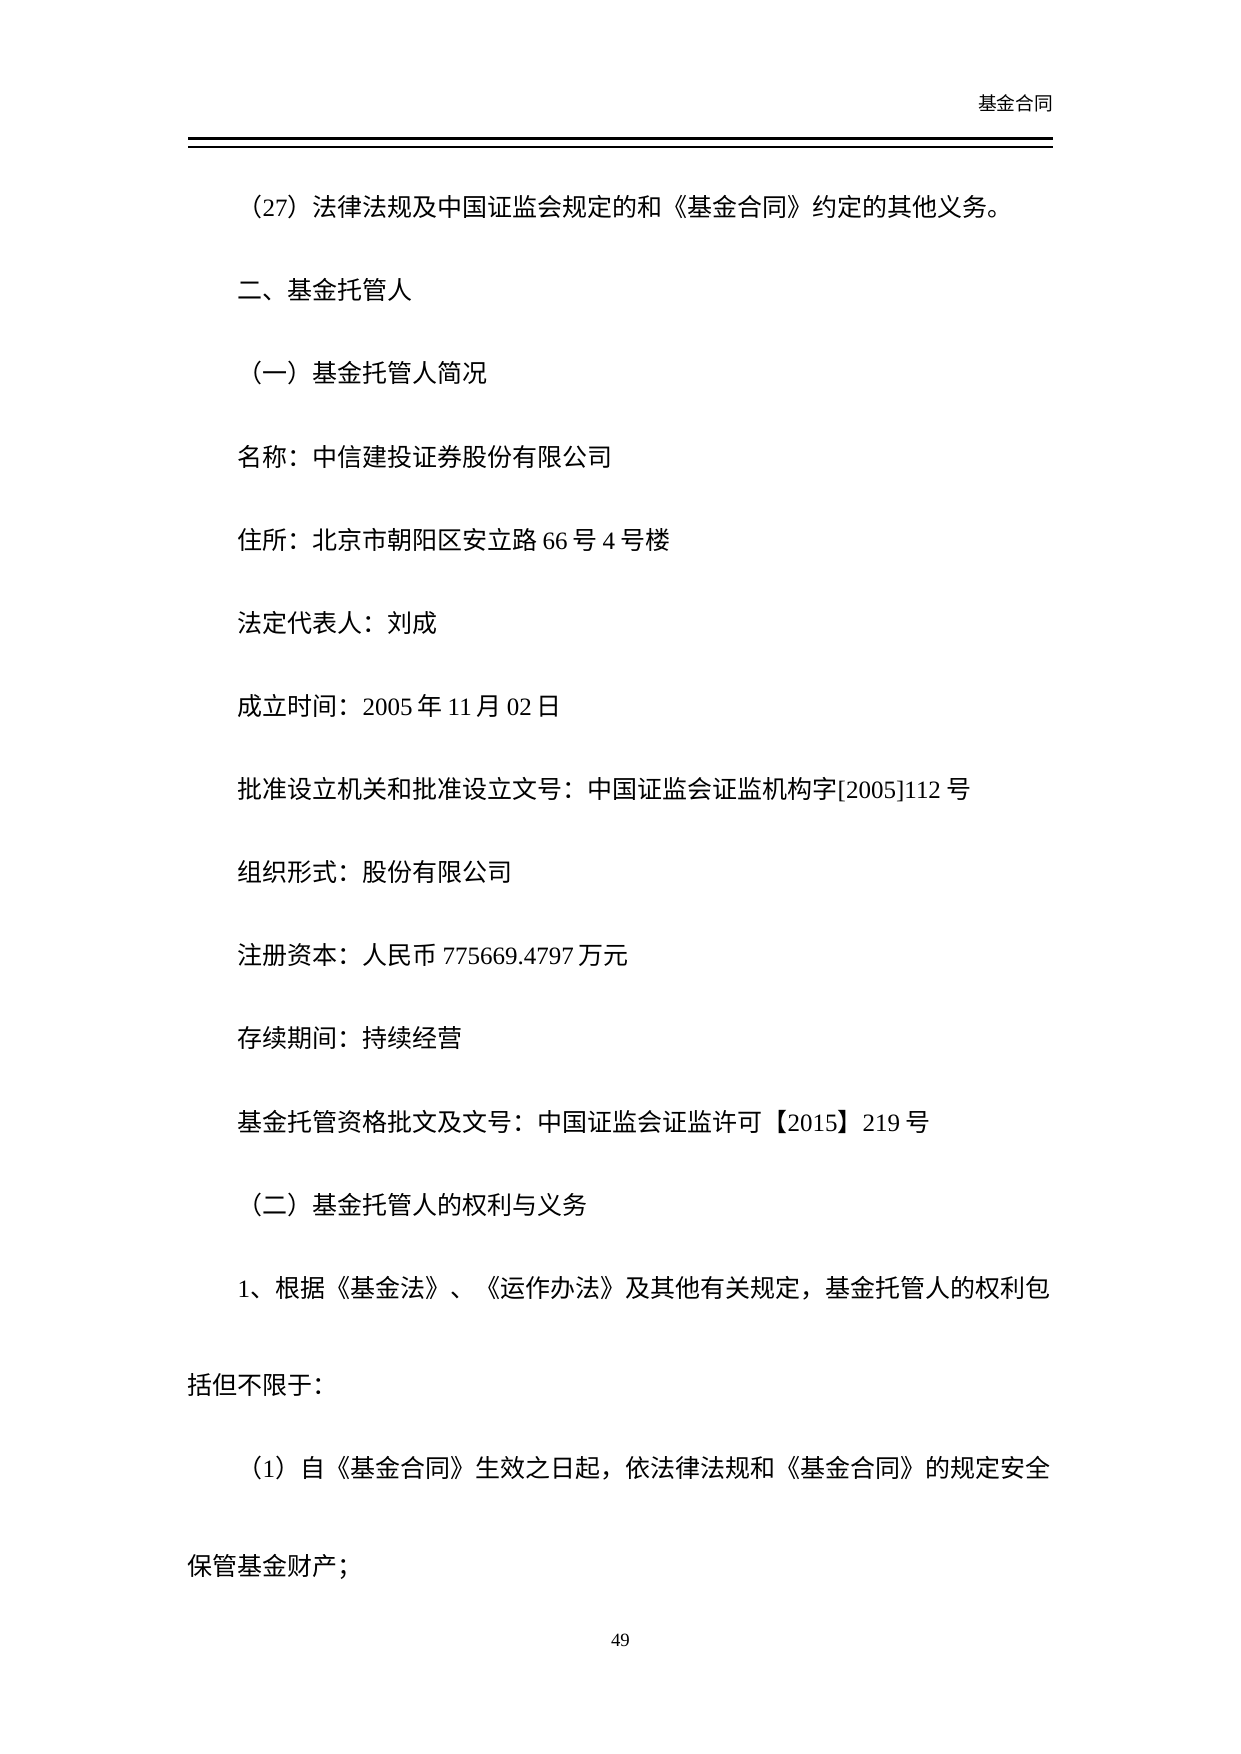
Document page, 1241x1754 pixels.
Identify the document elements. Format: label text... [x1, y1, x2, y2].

text 注册资本：人民币775669.4797万元 [187, 921, 1053, 986]
text 批准设立机关和批准设立文号：中国证监会证监机构字[2005]112号 [187, 755, 1053, 820]
text 二、基金托管人 [187, 256, 1053, 321]
text （27）法律法规及中国证监会规定的和《基金合同》约定的其他义务。 [187, 173, 1053, 238]
text 1、根据《基金法》、《运作办法》及其他有关规定，基金托管人的权利包括但不限于： [187, 1254, 1053, 1416]
text （1）自《基金合同》生效之日起，依法律法规和《基金合同》的规定安全保管基金财产； [187, 1434, 1053, 1597]
text （二）基金托管人的权利与义务 [187, 1171, 1053, 1236]
text 成立时间：2005年11月02日 [187, 672, 1053, 737]
text 法定代表人：刘成 [187, 589, 1053, 654]
text 存续期间：持续经营 [187, 1004, 1053, 1069]
text 住所：北京市朝阳区安立路66号4号楼 [187, 506, 1053, 571]
text 名称：中信建投证券股份有限公司 [187, 423, 1053, 488]
text 组织形式：股份有限公司 [187, 838, 1053, 903]
text （一）基金托管人简况 [187, 339, 1053, 404]
text 基金托管资格批文及文号：中国证监会证监许可【2015】219号 [187, 1088, 1053, 1153]
